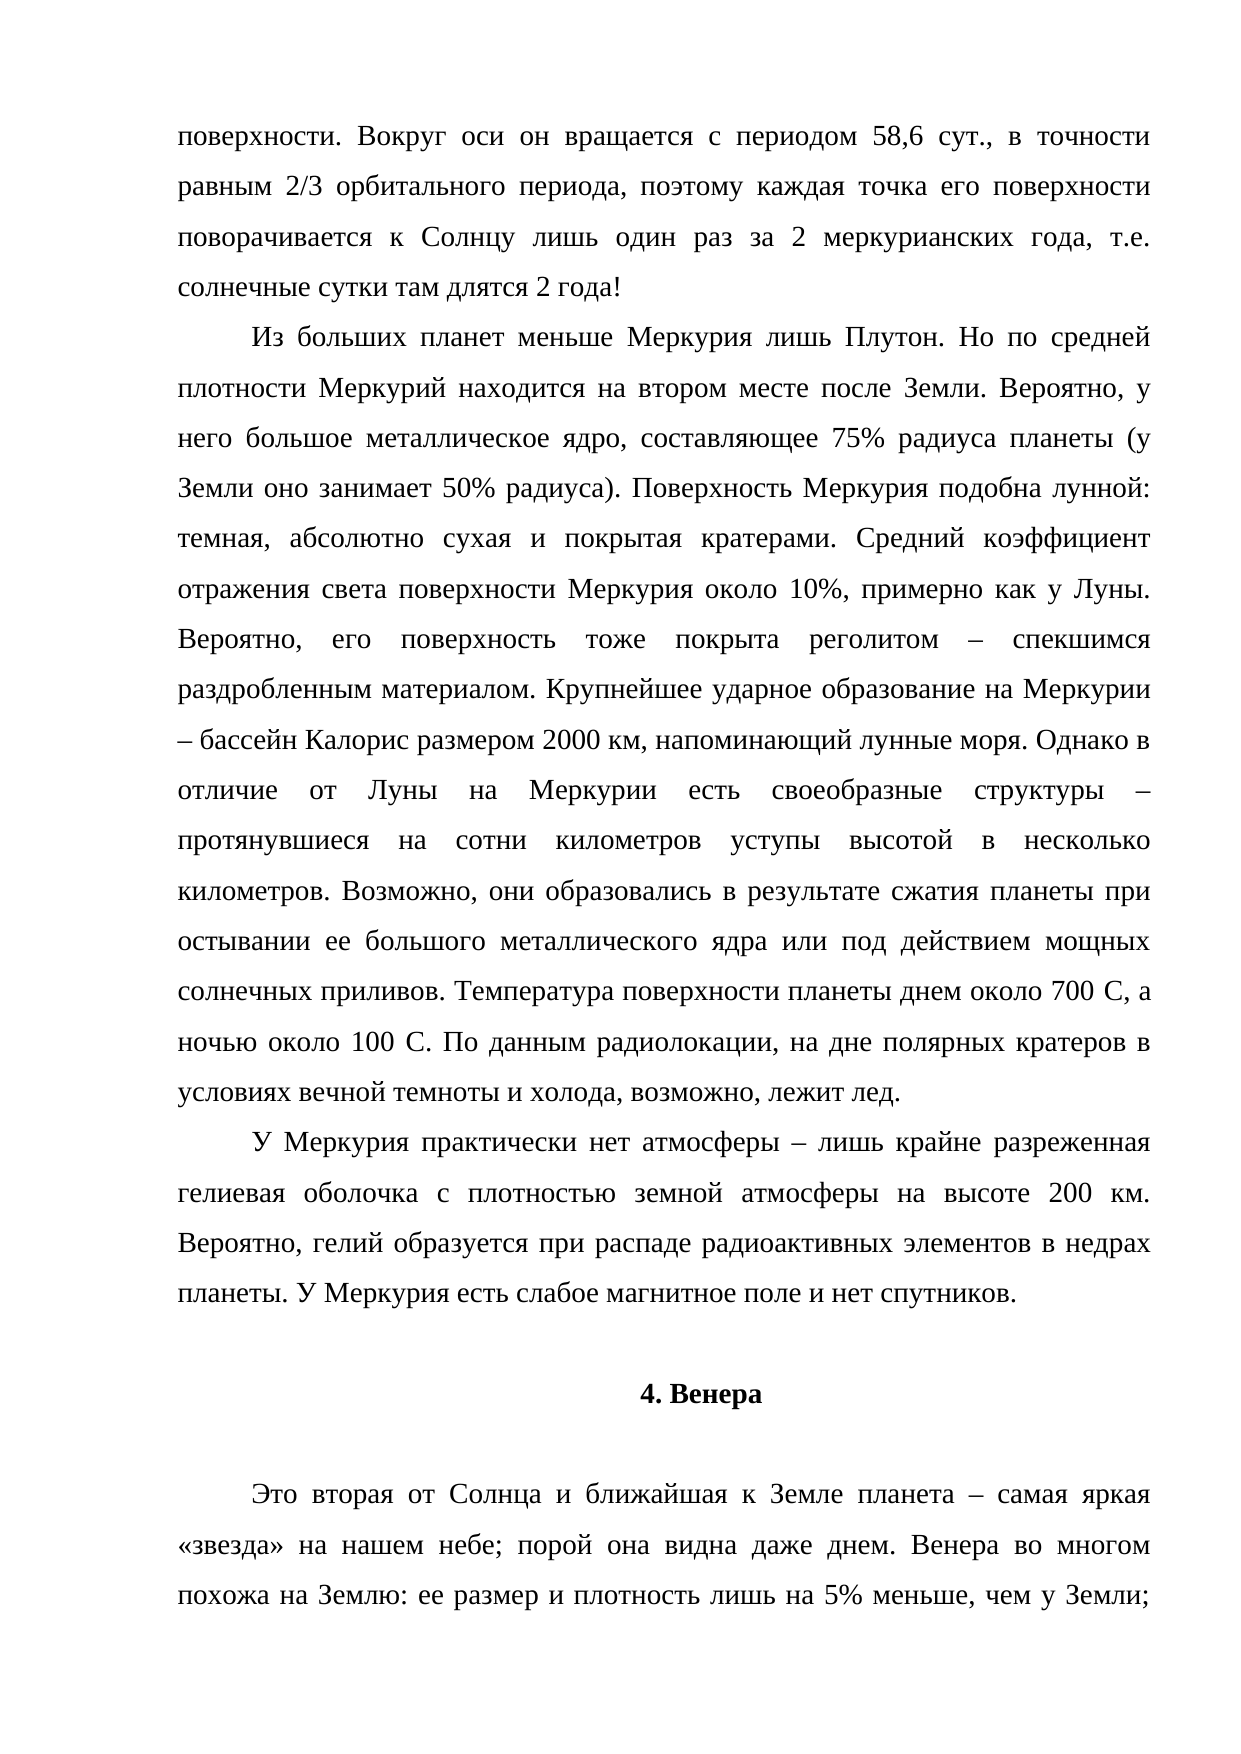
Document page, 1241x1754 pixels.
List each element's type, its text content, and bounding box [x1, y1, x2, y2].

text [177, 118, 1152, 303]
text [177, 1477, 1152, 1611]
text У Меркурия практически нет атмосферы – лишь крайне разреженная гелиевая оболочка с плотностью земной атмосферы на высоте . Вероятно, гелий образуется при распаде радиоактивных элементов в недрах планеты. У Меркурия есть слабое магнитное поле и нет спутников. [177, 1124, 1152, 1309]
text 4. Венера [177, 1376, 1152, 1409]
text Из больших планет меньше Меркурия лишь Плутон. Но по средней плотности Меркурий находится на втором месте после Земли. Вероятно, у него большое металлическое ядро, составляющее 75% радиуса планеты (у Земли оно занимает 50% радиуса). Поверхность Меркурия подобна лунной: темная, абсолютно сухая и покрытая кратерами. Средний коэффициент отражения света поверхности Меркурия около 10%, примерно как у Луны. Вероятно, его поверхность тоже покрыта реголитом – спекшимся раздробленным материалом. Крупнейшее ударное образование на Меркурии – бассейн Калорис размером , напоминающий лунные моря. Однако в отличие от Луны на Меркурии есть своеобразные структуры – протянувшиеся на сотни километров уступы высотой в несколько километров. Возможно, они образовались в результате сжатия планеты при остывании ее большого металлического ядра или под действием мощных солнечных приливов. Температура поверхности планеты днем около , а ночью около . По данным радиолокации, на дне полярных кратеров в условиях вечной темноты и холода, возможно, лежит лед. [177, 319, 1152, 1108]
